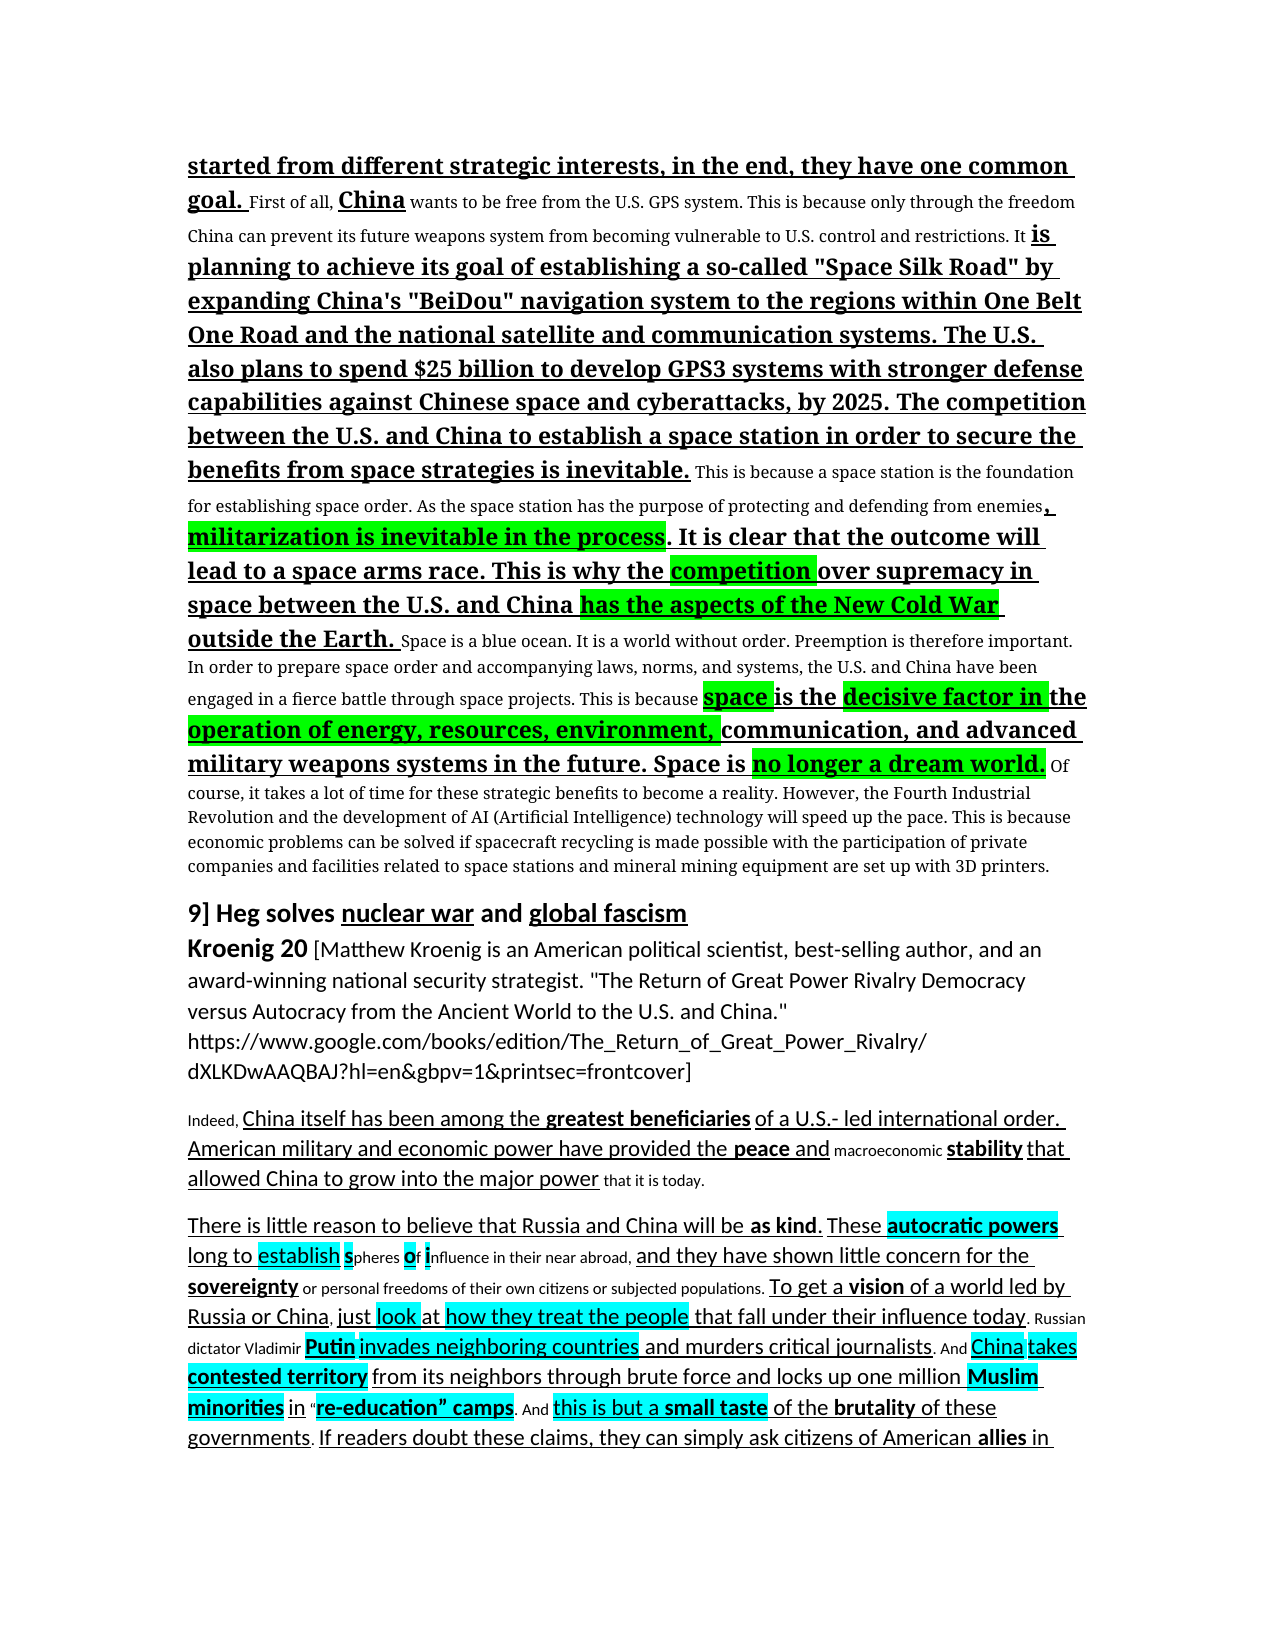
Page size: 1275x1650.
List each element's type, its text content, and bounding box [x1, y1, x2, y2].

text Indeed, China itself has been among the greatest beneficiaries of a U.S.- led international order. American military and economic power have provided the peace and macroeconomic stability that allowed China to grow into the major power that it is today. [187, 1104, 1087, 1193]
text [187, 1211, 1087, 1451]
subtitle 9] Heg solves nuclear war and global fascism [187, 896, 1087, 929]
text Kroenig 20 [Matthew Kroenig is an American political scientist, best-selling author, and an award-winning national security strategist. "The Return of Great Power Rivalry Democracy versus Autocracy from the Ancient World to the U.S. and China." https://www.google.com/books/edition/The_Return_of_Great_Power_Rivalry/dXLKDwAAQBAJ?hl=en&gbpv=1&printsec=frontcover] [187, 931, 1087, 1085]
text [187, 150, 1087, 877]
